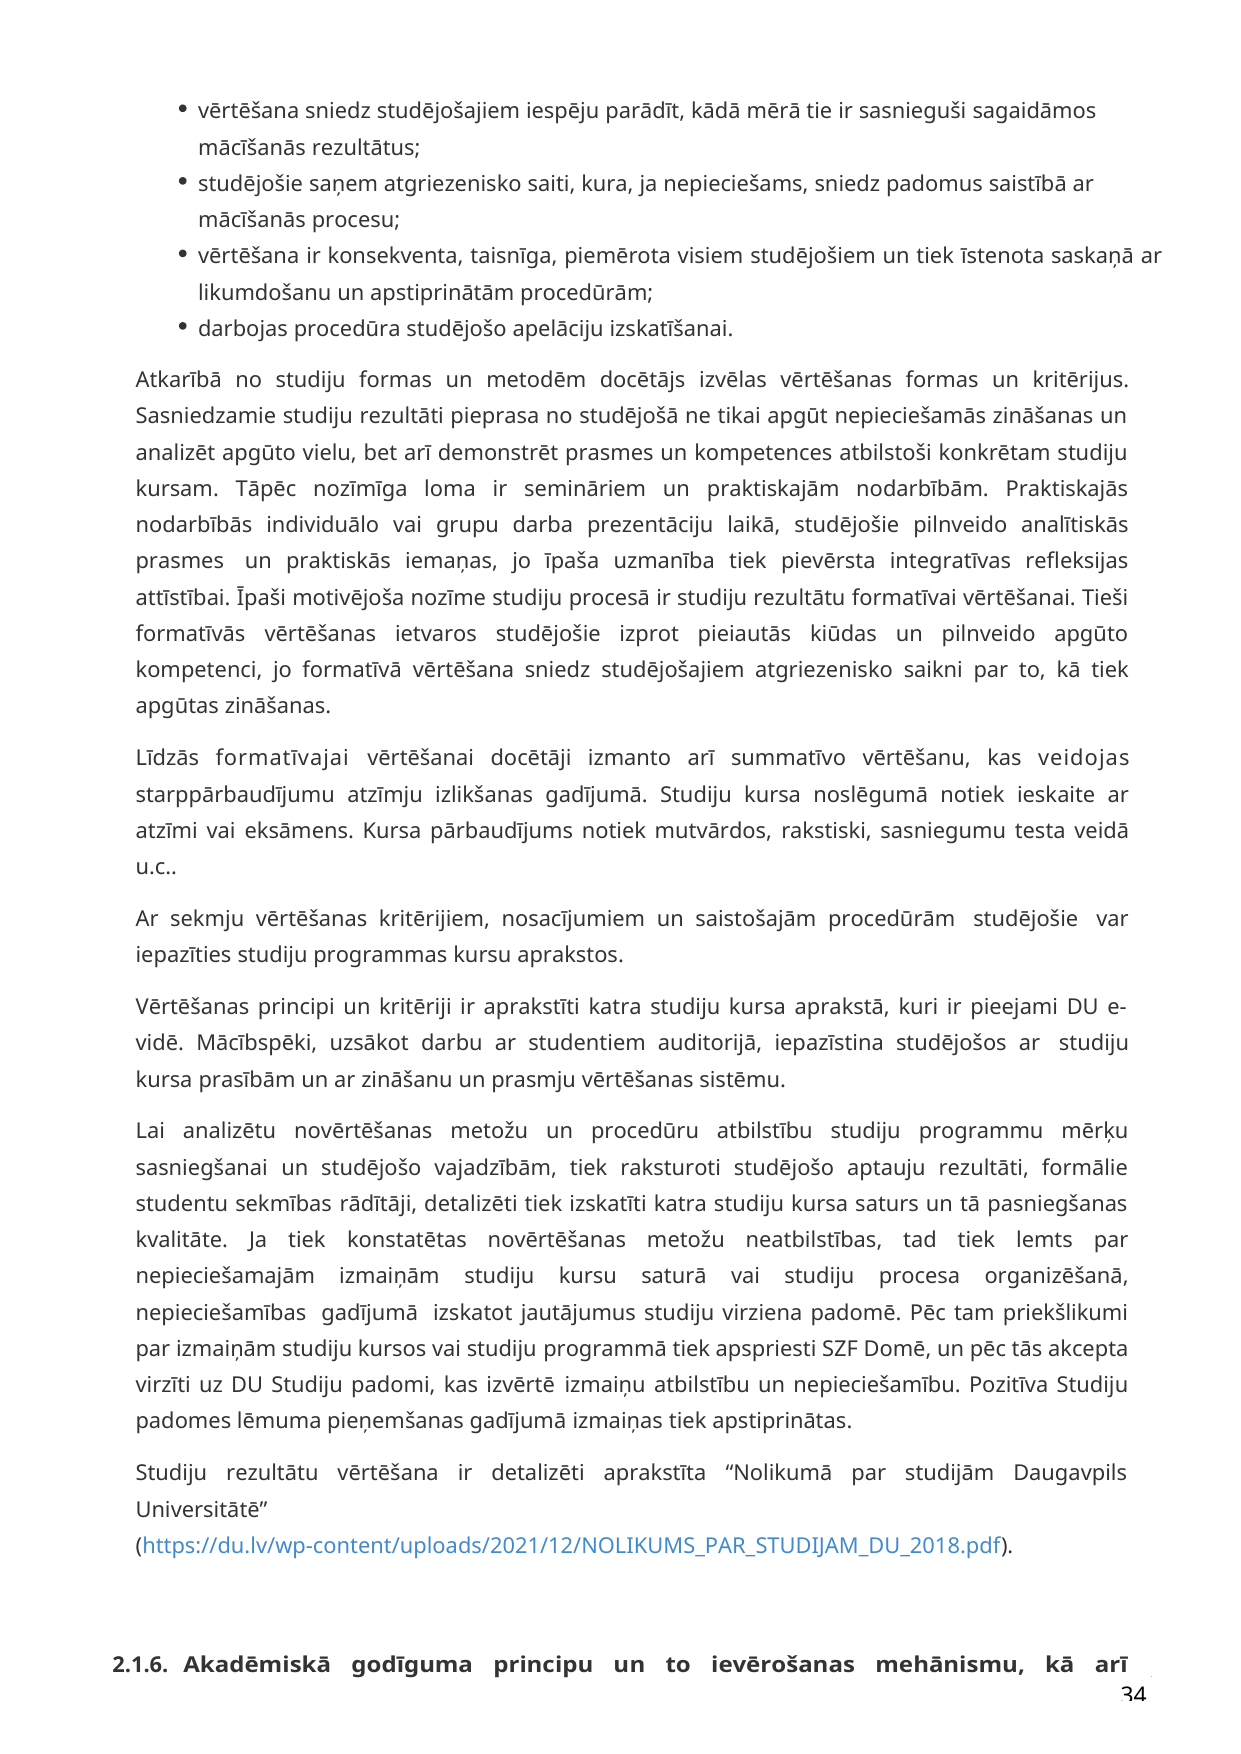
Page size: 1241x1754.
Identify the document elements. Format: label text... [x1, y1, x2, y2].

text vērtēšana sniedz studējošajiem iespēju parādīt, kādā mērā tie ir sasnieguši sagaidāmos mācīšanās rezultātus; [198, 95, 1131, 161]
text Vērtēšanas principi un kritēriji ir aprakstīti katra studiju kursa aprakstā, kuri ir pieejami DU e-vidē. Mācībspēki, uzsākot darbu ar studentiem auditorijā, iepazīstina studējošos ar studiju kursa prasībām un ar zināšanu un prasmju vērtēšanas sistēmu. [135, 991, 1129, 1093]
text Ar sekmju vērtēšanas kritērijiem, nosacījumiem un saistošajām procedūrām studējošie var iepazīties studiju programmas kursu aprakstos. [135, 903, 1129, 969]
text Lai analizētu novērtēšanas metožu un procedūru atbilstību studiju programmu mērķu sasniegšanai un studējošo vajadzībām, tiek raksturoti studējošo aptauju rezultāti, formālie studentu sekmības rādītāji, detalizēti tiek izskatīti katra studiju kursa saturs un tā pasniegšanas kvalitāte. Ja tiek konstatētas novērtēšanas metožu neatbilstības, tad tiek lemts par nepieciešamajām izmaiņām studiju kursu saturā vai studiju procesa organizēšanā, nepieciešamības gadījumā izskatot jautājumus studiju virziena padomē. Pēc tam priekšlikumi par izmaiņām studiju kursos vai studiju programmā tiek apspriesti SZF Domē, un pēc tās akcepta virzīti uz DU Studiju padomi, kas izvērtē izmaiņu atbilstību un nepieciešamību. Pozitīva Studiju padomes lēmuma pieņemšanas gadījumā izmaiņas tiek apstiprinātas. [135, 1115, 1129, 1435]
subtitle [112, 1649, 1129, 1678]
text vērtēšana ir konsekventa, taisnīga, piemērota visiem studējošiem un tiek īstenota saskaņā ar likumdošanu un apstiprinātām procedūrām; [198, 240, 1163, 306]
text Studiju rezultātu vērtēšana ir detalizēti aprakstīta “Nolikumā par studijām Daugavpils Universitātē” (https://du.lv/wp-content/uploads/2021/12/NOLIKUMS_PAR_STUDIJAM_DU_2018.pdf). [135, 1457, 1128, 1560]
text Atkarībā no studiju formas un metodēm docētājs izvēlas vērtēšanas formas un kritērijus. Sasniedzamie studiju rezultāti pieprasa no studējošā ne tikai apgūt nepieciešamās zināšanas un analizēt apgūto vielu, bet arī demonstrēt prasmes un kompetences atbilstoši konkrētam studiju kursam. Tāpēc nozīmīga loma ir semināriem un praktiskajām nodarbībām. Praktiskajās nodarbībās individuālo vai grupu darba prezentāciju laikā, studējošie pilnveido analītiskās prasmes un praktiskās iemaņas, jo īpaša uzmanība tiek pievērsta integratīvas reﬂeksijas attīstībai. Īpaši motivējoša nozīme studiju procesā ir studiju rezultātu formatīvai vērtēšanai. Tieši formatīvās vērtēšanas ietvaros studējošie izprot pieiautās kiūdas un pilnveido apgūto kompetenci, jo formatīvā vērtēšana sniedz studējošajiem atgriezenisko saikni par to, kā tiek apgūtas zināšanas. [135, 364, 1129, 720]
text studējošie saņem atgriezenisko saiti, kura, ja nepieciešams, sniedz padomus saistībā ar mācīšanās procesu; [198, 168, 1131, 234]
text darbojas procedūra studējošo apelāciju izskatīšanai. [198, 313, 1163, 343]
text Līdzās formatīvajai vērtēšanai docētāji izmanto arī summatīvo vērtēšanu, kas veidojas starppārbaudījumu atzīmju izlikšanas gadījumā. Studiju kursa noslēgumā notiek ieskaite ar atzīmi vai eksāmens. Kursa pārbaudījums notiek mutvārdos, rakstiski, sasniegumu testa veidā u.c.. [135, 742, 1129, 881]
